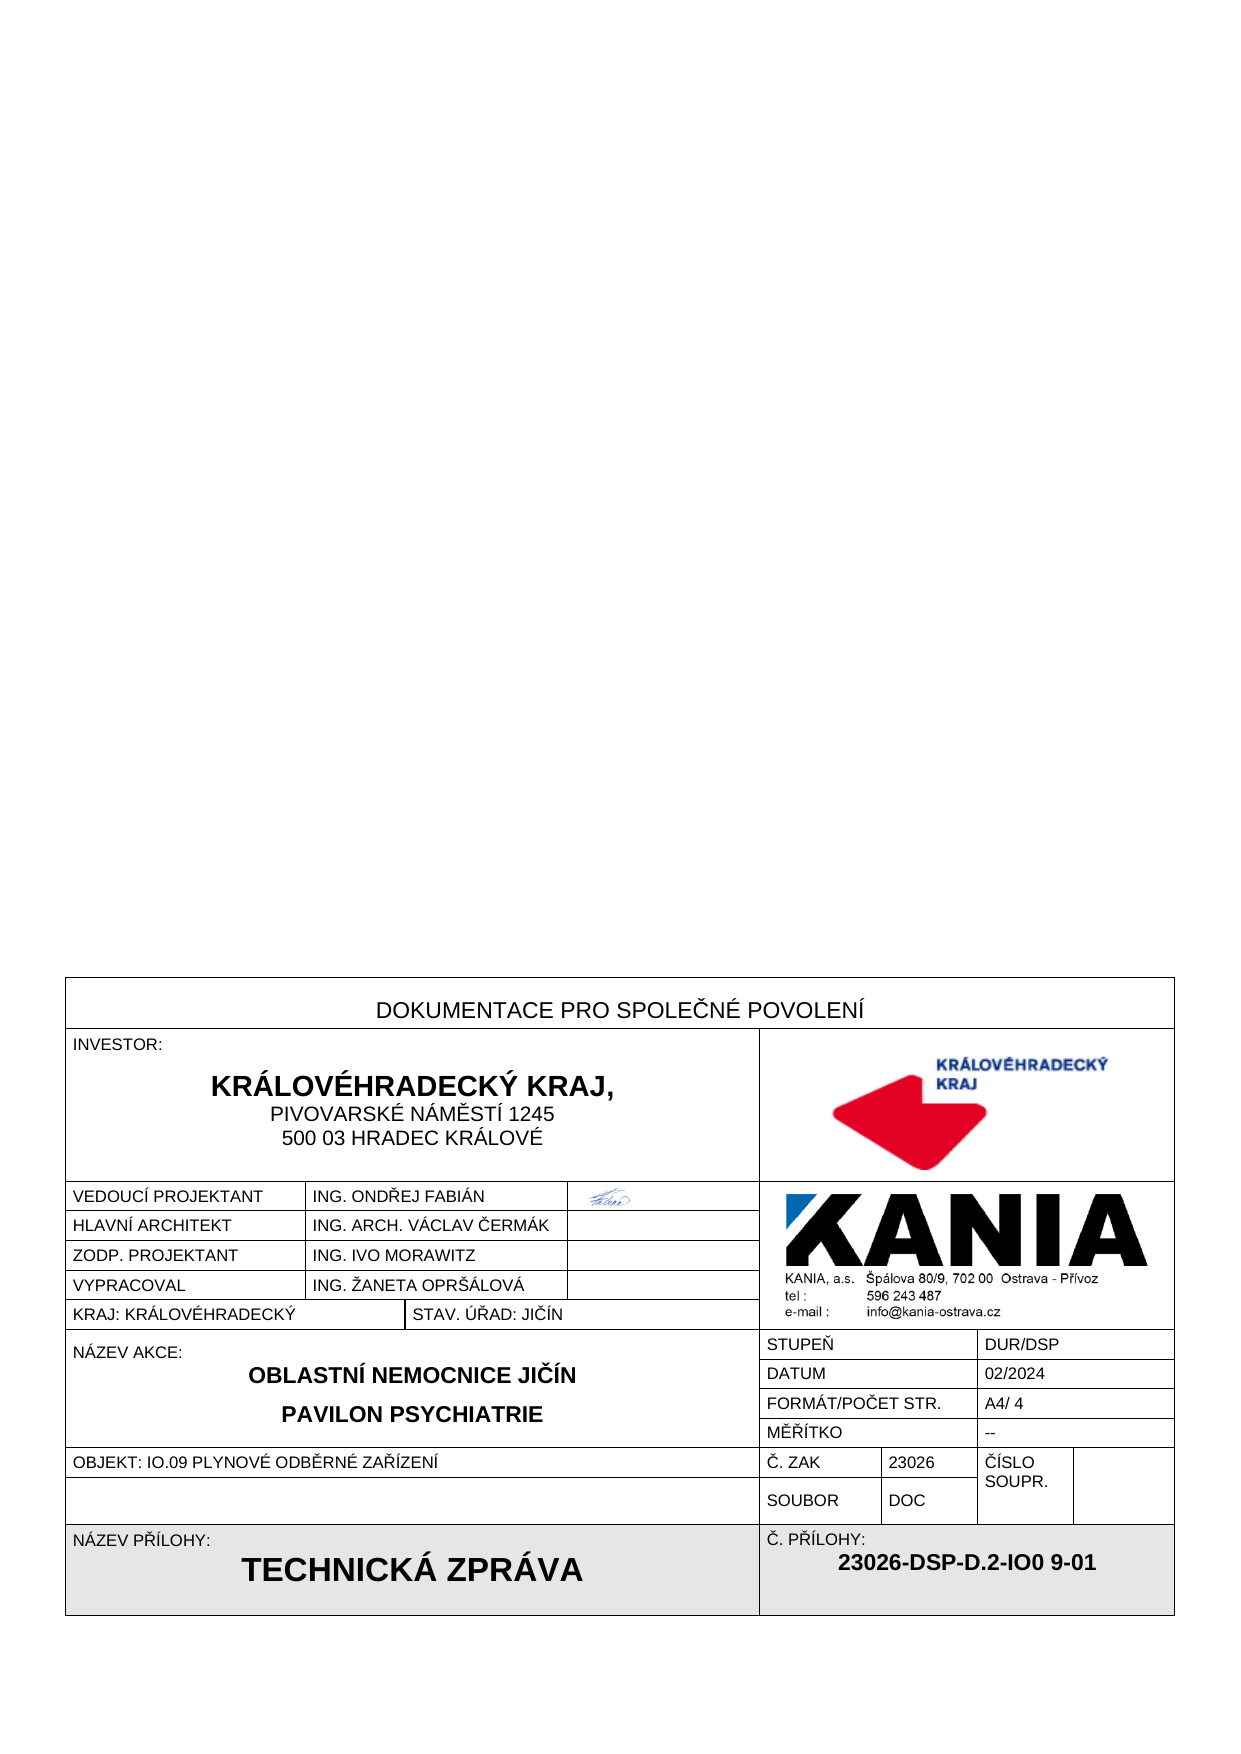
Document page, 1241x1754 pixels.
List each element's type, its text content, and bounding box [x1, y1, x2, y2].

table_cell STAV. ÚŘAD: JIČÍN [406, 1300, 759, 1329]
table_cell INVESTOR: KRÁLOVÉHRADECKÝ KRAJ, PIVOVARSKÉ NÁMĚSTÍ 1245 500 03 HRADEC KRÁLOVÉ [66, 1029, 759, 1181]
table_cell -- [978, 1419, 1174, 1447]
table_cell NÁZEV PŘÍLOHY: TECHNICKÁ ZPRÁVA [66, 1525, 759, 1615]
table_cell [66, 1478, 759, 1524]
table_cell SOUBOR [760, 1478, 881, 1524]
table_cell ČÍSLO SOUPR. [978, 1448, 1073, 1524]
table_cell [760, 1182, 1174, 1329]
table_cell OBJEKT: IO.09 PLYNOVÉ ODBĚRNÉ ZAŘÍZENÍ [66, 1448, 759, 1477]
table_cell [568, 1271, 759, 1299]
table_cell Č. PŘÍLOHY: 23026-DSP-D.2-IO0 9-01 [760, 1525, 1174, 1615]
table_cell STUPEŇ [760, 1330, 977, 1358]
table_cell HLAVNÍ ARCHITEKT [66, 1211, 305, 1240]
table_cell KRAJ: KRÁLOVÉHRADECKÝ [66, 1300, 404, 1329]
table_cell 23026 [882, 1448, 977, 1477]
picture [783, 1190, 1151, 1321]
table_cell VYPRACOVAL [66, 1271, 305, 1299]
table_cell NÁZEV AKCE: OBLASTNÍ NEMOCNICE JIČÍN PAVILON PSYCHIATRIE SO 01 – PAVILON PSYCHIATRIE – ZTI – XXX [66, 1330, 759, 1447]
table_cell [568, 1241, 759, 1269]
table_cell ING. ONDŘEJ FABIÁN [306, 1182, 567, 1210]
table_cell VEDOUCÍ PROJEKTANT [66, 1182, 305, 1210]
table_cell MĚŘÍTKO [760, 1419, 977, 1447]
table_cell 02/2024 [978, 1360, 1174, 1388]
table_cell A4/ 4 [978, 1389, 1174, 1418]
table_cell ING. ŽANETA OPRŠÁLOVÁ [306, 1271, 567, 1299]
table_cell Č. ZAK [760, 1448, 881, 1477]
table_cell DUR/DSP [978, 1330, 1174, 1358]
table_cell DATUM [760, 1360, 977, 1388]
table_header DOKUMENTACE PRO SPOLEČNÉ POVOLENÍ [66, 978, 1174, 1028]
table_cell ZODP. PROJEKTANT [66, 1241, 305, 1269]
table_cell ING. ARCH. VÁCLAV ČERMÁK [306, 1211, 567, 1240]
table_cell [568, 1211, 759, 1240]
table_cell ING. IVO MORAWITZ [306, 1241, 567, 1269]
table_cell DOC [882, 1478, 977, 1524]
table_cell [1074, 1448, 1174, 1524]
table_cell [568, 1182, 759, 1210]
table_cell [760, 1029, 1174, 1181]
picture [781, 1029, 1153, 1170]
table_cell FORMÁT/POČET STR. [760, 1389, 977, 1418]
